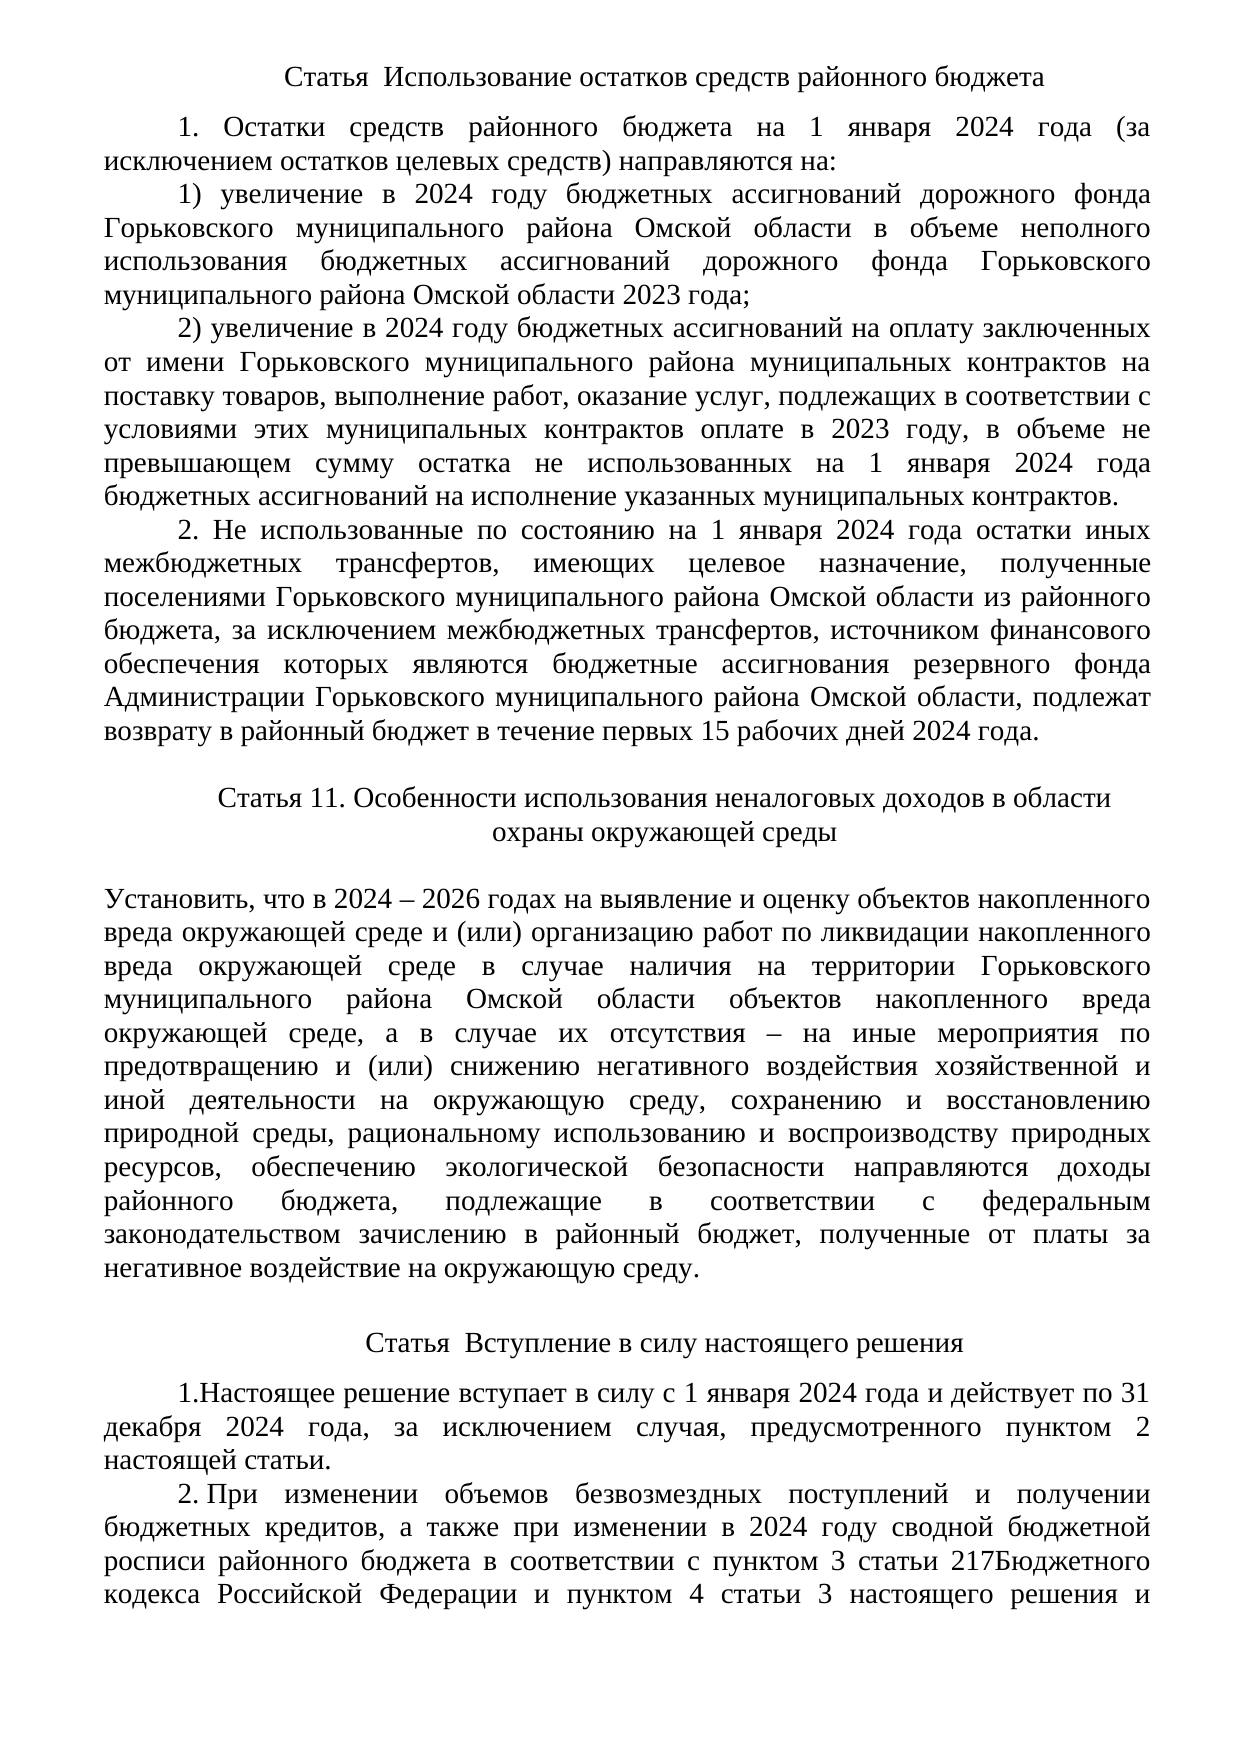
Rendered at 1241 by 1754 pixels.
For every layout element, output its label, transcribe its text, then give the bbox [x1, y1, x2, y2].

text 2) увеличение в 2024 году бюджетных ассигнований на оплату заключенных от имени Горьковского муниципального района муниципальных контрактов на поставку товаров, выполнение работ, оказание услуг, подлежащих в соответствии с условиями этих муниципальных контрактов оплате в 2023 году, в объеме не превышающем сумму остатка не использованных на 1 января 2024 года бюджетных ассигнований на исполнение указанных муниципальных контрактов. [103, 311, 1152, 512]
text Установить, что в 2024 – 2026 годах на выявление и оценку объектов накопленного вреда окружающей среде и (или) организацию работ по ликвидации накопленного вреда окружающей среде в случае наличия на территории Горьковского муниципального района Омской области объектов накопленного вреда окружающей среде, а в случае их отсутствия – на иные мероприятия по предотвращению и (или) снижению негативного воздействия хозяйственной и иной деятельности на окружающую среду, сохранению и восстановлению природной среды, рациональному использованию и воспроизводству природных ресурсов, обеспечению экологической безопасности направляются доходы районного бюджета, подлежащие в соответствии с федеральным законодательством зачислению в районный бюджет, полученные от платы за негативное воздействие на окружающую среду. [103, 881, 1152, 1283]
text Статья 10. Использование остатков средств районного бюджета [177, 59, 1152, 93]
text Статья 11. Особенности использования неналоговых доходов в области охраны окружающей среды [177, 780, 1152, 847]
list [103, 1476, 1152, 1610]
text 1) увеличение в 2024 году бюджетных ассигнований дорожного фонда Горьковского муниципального района Омской области в объеме неполного использования бюджетных ассигнований дорожного фонда Горьковского муниципального района Омской области 2023 года; [103, 176, 1152, 311]
text Статья 12. Вступление в силу настоящего решения [177, 1325, 1152, 1358]
text 2. Не использованные по состоянию на 1 января 2024 года остатки иных межбюджетных трансфертов, имеющих целевое назначение, полученные поселениями Горьковского муниципального района Омской области из районного бюджета, за исключением межбюджетных трансфертов, источником финансового обеспечения которых являются бюджетные ассигнования резервного фонда Администрации Горьковского муниципального района Омской области, подлежат возврату в районный бюджет в течение первых 15 рабочих дней 2024 года. [103, 512, 1152, 747]
text 1.Настоящее решение вступает в силу с 1 января 2024 года и действует по 31 декабря 2024 года, за исключением случая, предусмотренного пунктом 2 настоящей статьи. [103, 1375, 1152, 1476]
text 1. Остатки средств районного бюджета на 1 января 2024 года (за исключением остатков целевых средств) направляются на: [103, 109, 1152, 176]
